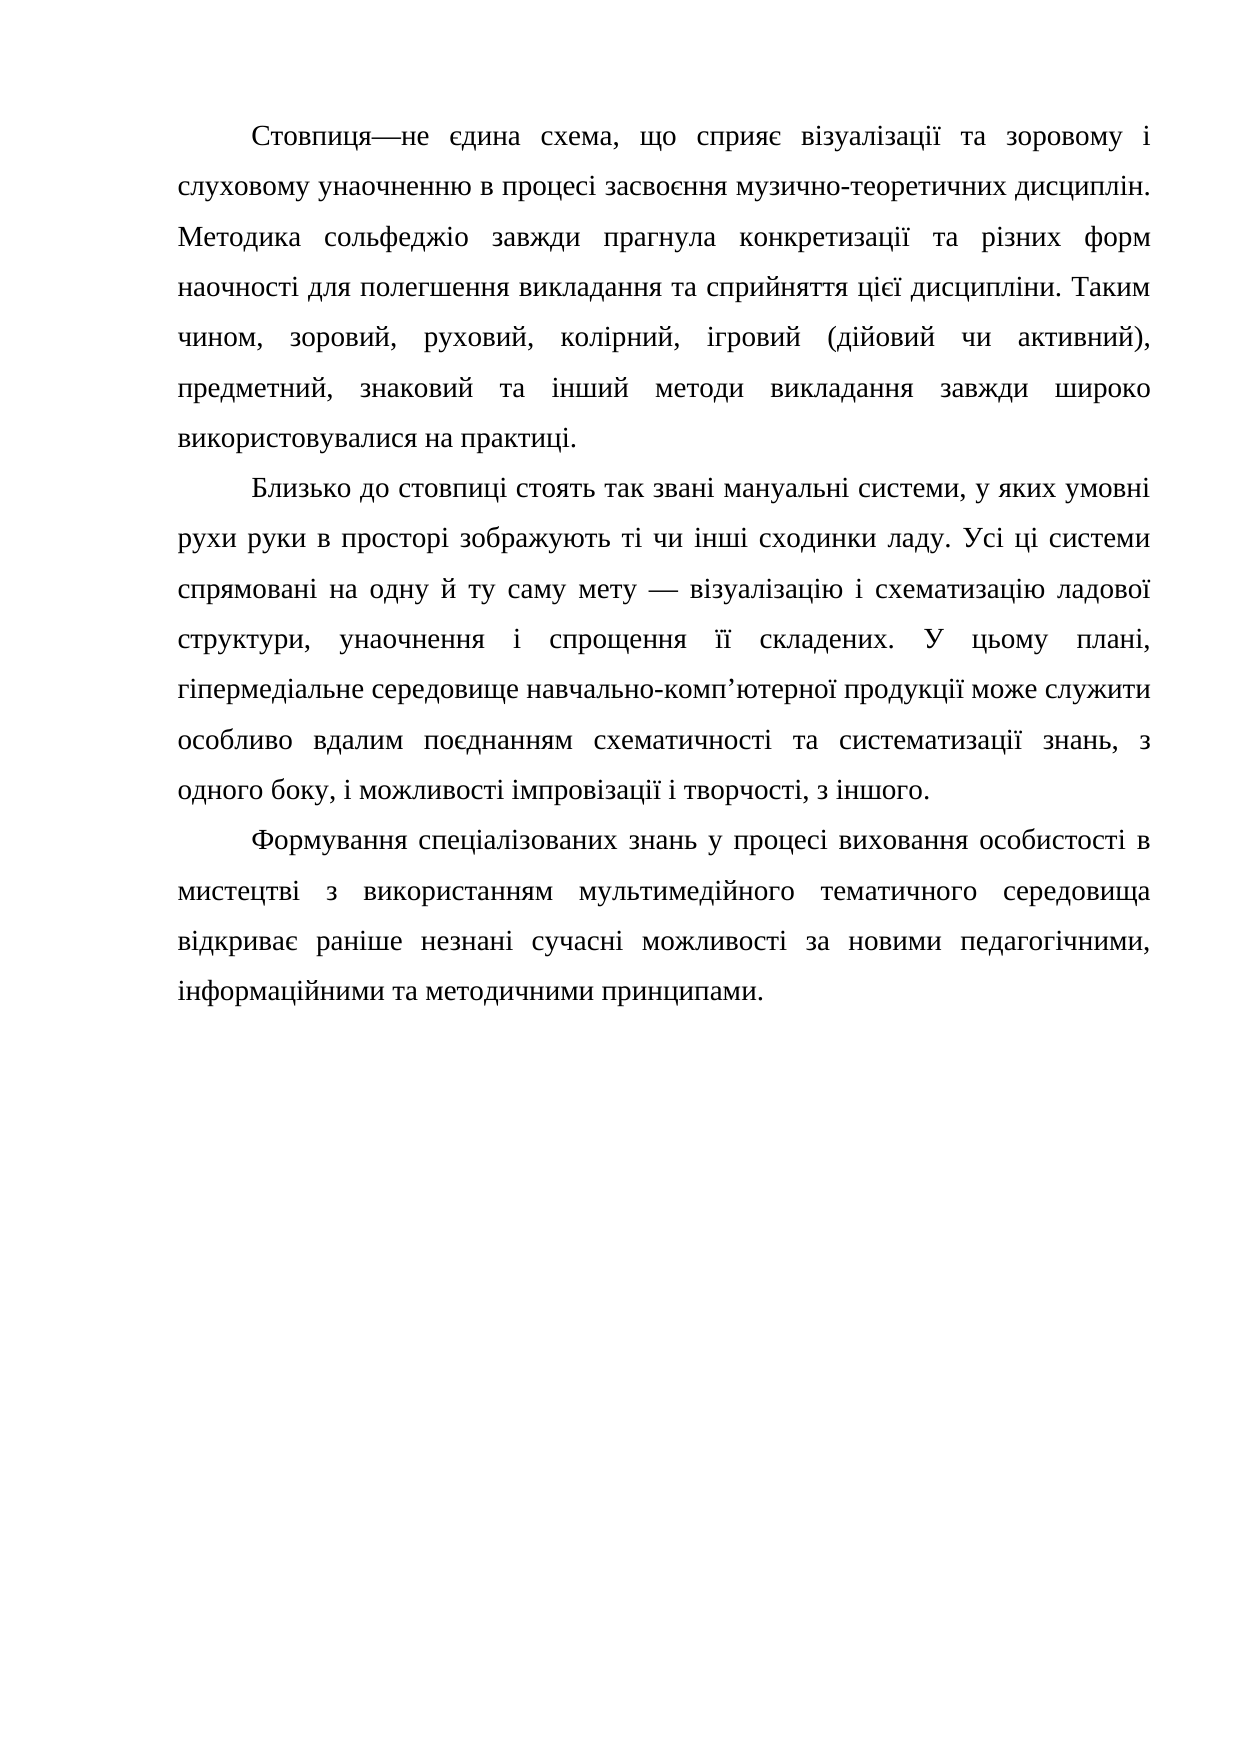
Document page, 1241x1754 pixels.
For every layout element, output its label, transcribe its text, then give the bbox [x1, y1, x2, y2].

text Формування спеціалізованих знань у процесі виховання особистості в мистецтві з використанням мультимедійного тематичного середовища відкриває раніше незнані сучасні можливості за новими педагогічними, інформаційними та методичними принципами. [177, 822, 1152, 1007]
text Близько до стовпиці стоять так звані мануальні системи, у яких умовні рухи руки в просторі зображують ті чи інші сходинки ладу. Усі ці системи спрямовані на одну й ту саму мету — візуалізацію і схематизацію ладової структури, унаочнення і спрощення її складених. У цьому плані, гіпермедіальне середовище навчально-комп’ютерної продукції може служити особливо вдалим поєднанням схематичності та систематизації знань, з одного боку, і можливості імпровізації і творчості, з іншого. [177, 470, 1152, 806]
text Стовпиця—не єдина схема, що сприяє візуалізації та зоровому і слуховому унаочненню в процесі засвоєння музично-теоретичних дисциплін. Методика сольфеджіо завжди прагнула конкретизації та різних форм наочності для полегшення викладання та сприйняття цієї дисципліни. Таким чином, зоровий, руховий, колірний, ігровий (дійовий чи активний), предметний, знаковий та інший методи викладання завжди широко використовувалися на практиці. [177, 118, 1152, 453]
